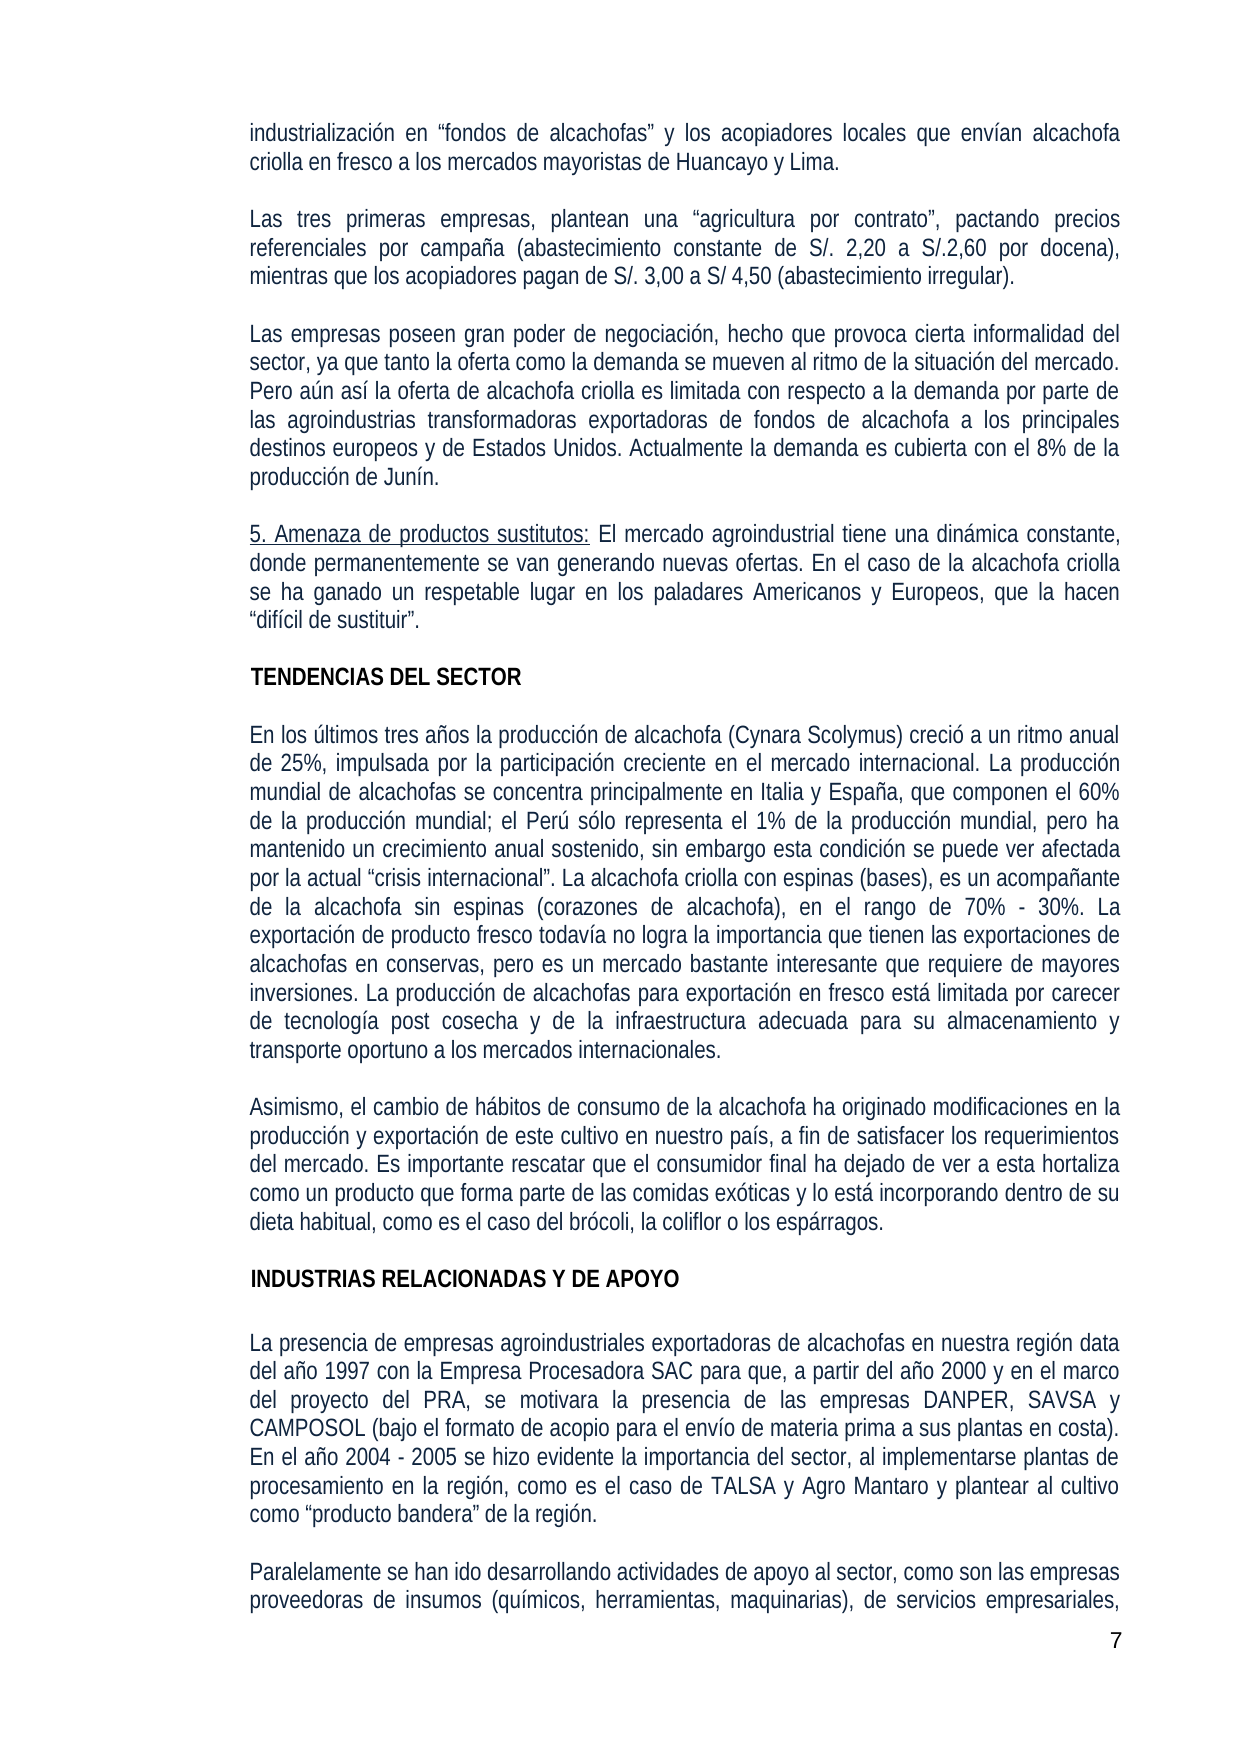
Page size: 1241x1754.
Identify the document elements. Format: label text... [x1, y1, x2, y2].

text Asimismo, el cambio de hábitos de consumo de la alcachofa ha originado modificaciones en la producción y exportación de este cultivo en nuestro país, a fin de satisfacer los requerimientos del mercado. Es importante rescatar que el consumidor final ha dejado de ver a esta hortaliza como un producto que forma parte de las comidas exóticas y lo está incorporando dentro de su dieta habitual, como es el caso del brócoli, la coliflor o los espárragos. [249, 1092, 1122, 1235]
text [249, 1557, 1122, 1614]
text INDUSTRIAS RELACIONADAS Y DE APOYO [249, 1264, 1122, 1293]
text En los últimos tres años la producción de alcachofa (Cynara Scolymus) creció a un ritmo anual de 25%, impulsada por la participación creciente en el mercado internacional. La producción mundial de alcachofas se concentra principalmente en Italia y España, que componen el 60% de la producción mundial; el Perú sólo representa el 1% de la producción mundial, pero ha mantenido un crecimiento anual sostenido, sin embargo esta condición se puede ver afectada por la actual “crisis internacional”. La alcachofa criolla con espinas (bases), es un acompañante de la alcachofa sin espinas (corazones de alcachofa), en el rango de 70% - 30%. La exportación de producto fresco todavía no logra la importancia que tienen las exportaciones de alcachofas en conservas, pero es un mercado bastante interesante que requiere de mayores inversiones. La producción de alcachofas para exportación en fresco está limitada por carecer de tecnología post cosecha y de la infraestructura adecuada para su almacenamiento y transporte oportuno a los mercados internacionales. [249, 720, 1122, 1063]
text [249, 118, 1122, 175]
text La presencia de empresas agroindustriales exportadoras de alcachofas en nuestra región data del año 1997 con SAC para que, a partir del año 2000 y en el marco del proyecto del PRA, se motivara la presencia de las empresas DANPER, SAVSA y CAMPOSOL (bajo el formato de acopio para el envío de materia prima a sus plantas en costa). En el año 2004 - 2005 se hizo evidente la importancia del sector, al implementarse plantas de procesamiento en la región, como es el caso de TALSA y Agro Mantaro y plantear al cultivo como “producto bandera” de la región. [249, 1327, 1122, 1528]
text 5. Amenaza de productos sustitutos: El mercado agroindustrial tiene una dinámica constante, donde permanentemente se van generando nuevas ofertas. En el caso de la alcachofa criolla se ha ganado un respetable lugar en los paladares Americanos y Europeos, que la hacen “difícil de sustituir”. [249, 519, 1122, 634]
text Las empresas poseen gran poder de negociación, hecho que provoca cierta informalidad del sector, ya que tanto la oferta como la demanda se mueven al ritmo de la situación del mercado. Pero aún así la oferta de alcachofa criolla es limitada con respecto a la demanda por parte de las agroindustrias transformadoras exportadoras de fondos de alcachofa a los principales destinos europeos y de Estados Unidos. Actualmente la demanda es cubierta con el 8% de la producción de Junín. [249, 319, 1122, 491]
text TENDENCIAS DEL SECTOR [249, 662, 1122, 691]
text Las tres primeras empresas, plantean una “agricultura por contrato”, pactando precios referenciales por campaña (abastecimiento constante de S/. S/.2,60 por docena), mientras que los acopiadores pagan de S/. S/ 4,50 (abastecimiento irregular). [249, 204, 1122, 290]
